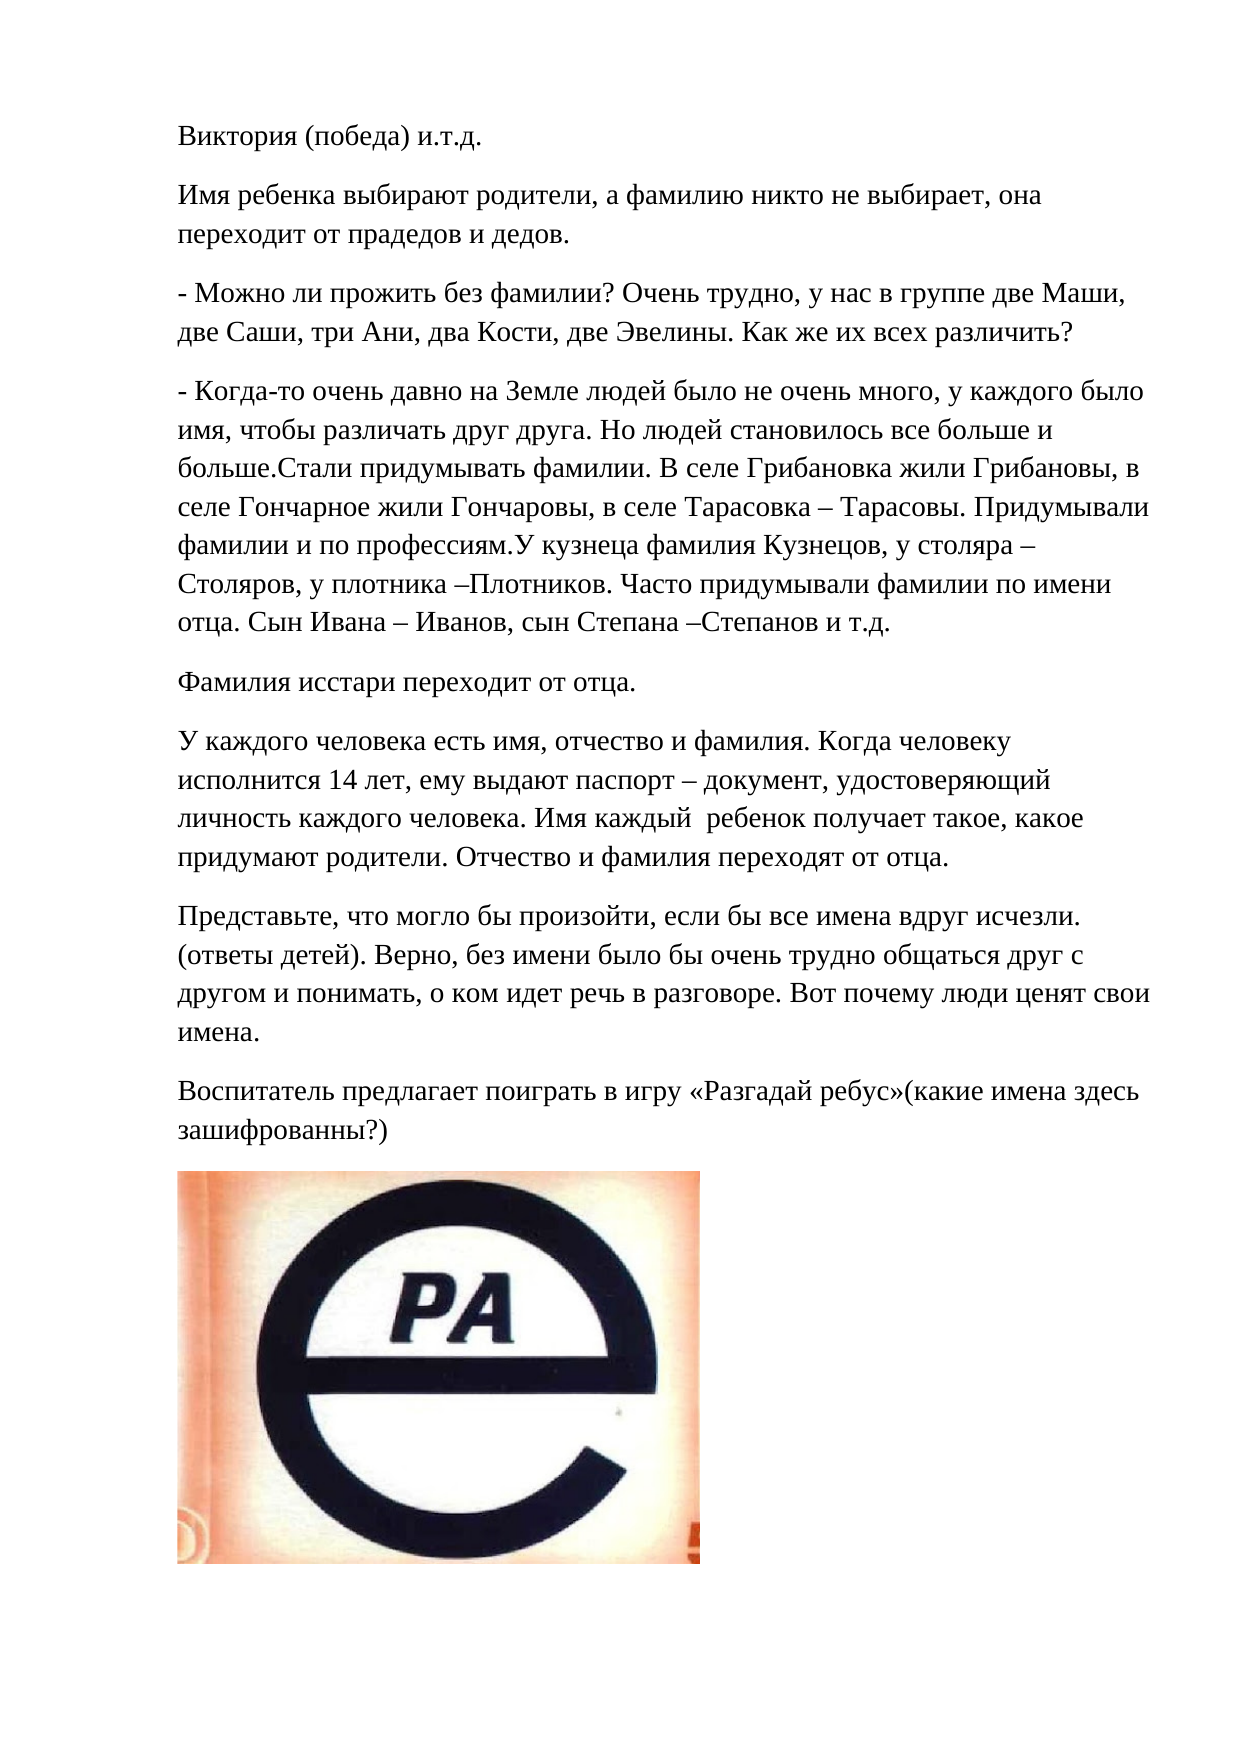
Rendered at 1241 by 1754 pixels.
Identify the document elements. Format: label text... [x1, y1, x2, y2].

text Представьте, что могло бы произойти, если бы все имена вдруг исчезли. (ответы детей). Верно, без имени было бы очень трудно общаться друг с другом и понимать, о ком идет речь в разговоре. Вот почему люди ценят свои имена. [177, 898, 1152, 1047]
text Имя ребенка выбирают родители, а фамилию никто не выбирает, она переходит от прадедов и дедов. [177, 177, 1152, 249]
text - Когда-то очень давно на Земле людей было не очень много, у каждого было имя, чтобы различать друг друга. Но людей становилось все больше и больше.Стали придумывать фамилии. В селе Грибановка жили Грибановы, в селе Гончарное жили Гончаровы, в селе Тарасовка – Тарасовы. Придумывали фамилии и по профессиям.У кузнеца фамилия Кузнецов, у столяра – Столяров, у плотника –Плотников. Часто придумывали фамилии по имени отца. Сын Ивана – Иванов, сын Степана –Степанов и т.д. [177, 373, 1152, 638]
text - Можно ли прожить без фамилии? Очень трудно, у нас в группе две Маши, две Саши, три Ани, два Кости, две Эвелины. Как же их всех различить? [177, 275, 1152, 347]
text Виктория (победа) и.т.д. [177, 118, 1152, 152]
text У каждого человека есть имя, отчество и фамилия. Когда человеку исполнится 14 лет, ему выдают паспорт – документ, удостоверяющий личность каждого человека. Имя каждый ребенок получает такое, какое придумают родители. Отчество и фамилия переходят от отца. [177, 723, 1152, 872]
picture [177, 1171, 700, 1564]
text Фамилия исстари переходит от отца. [177, 664, 1152, 697]
text Воспитатель предлагает поиграть в игру «Разгадай ребус»(какие имена здесь зашифрованны?) [177, 1073, 1152, 1145]
